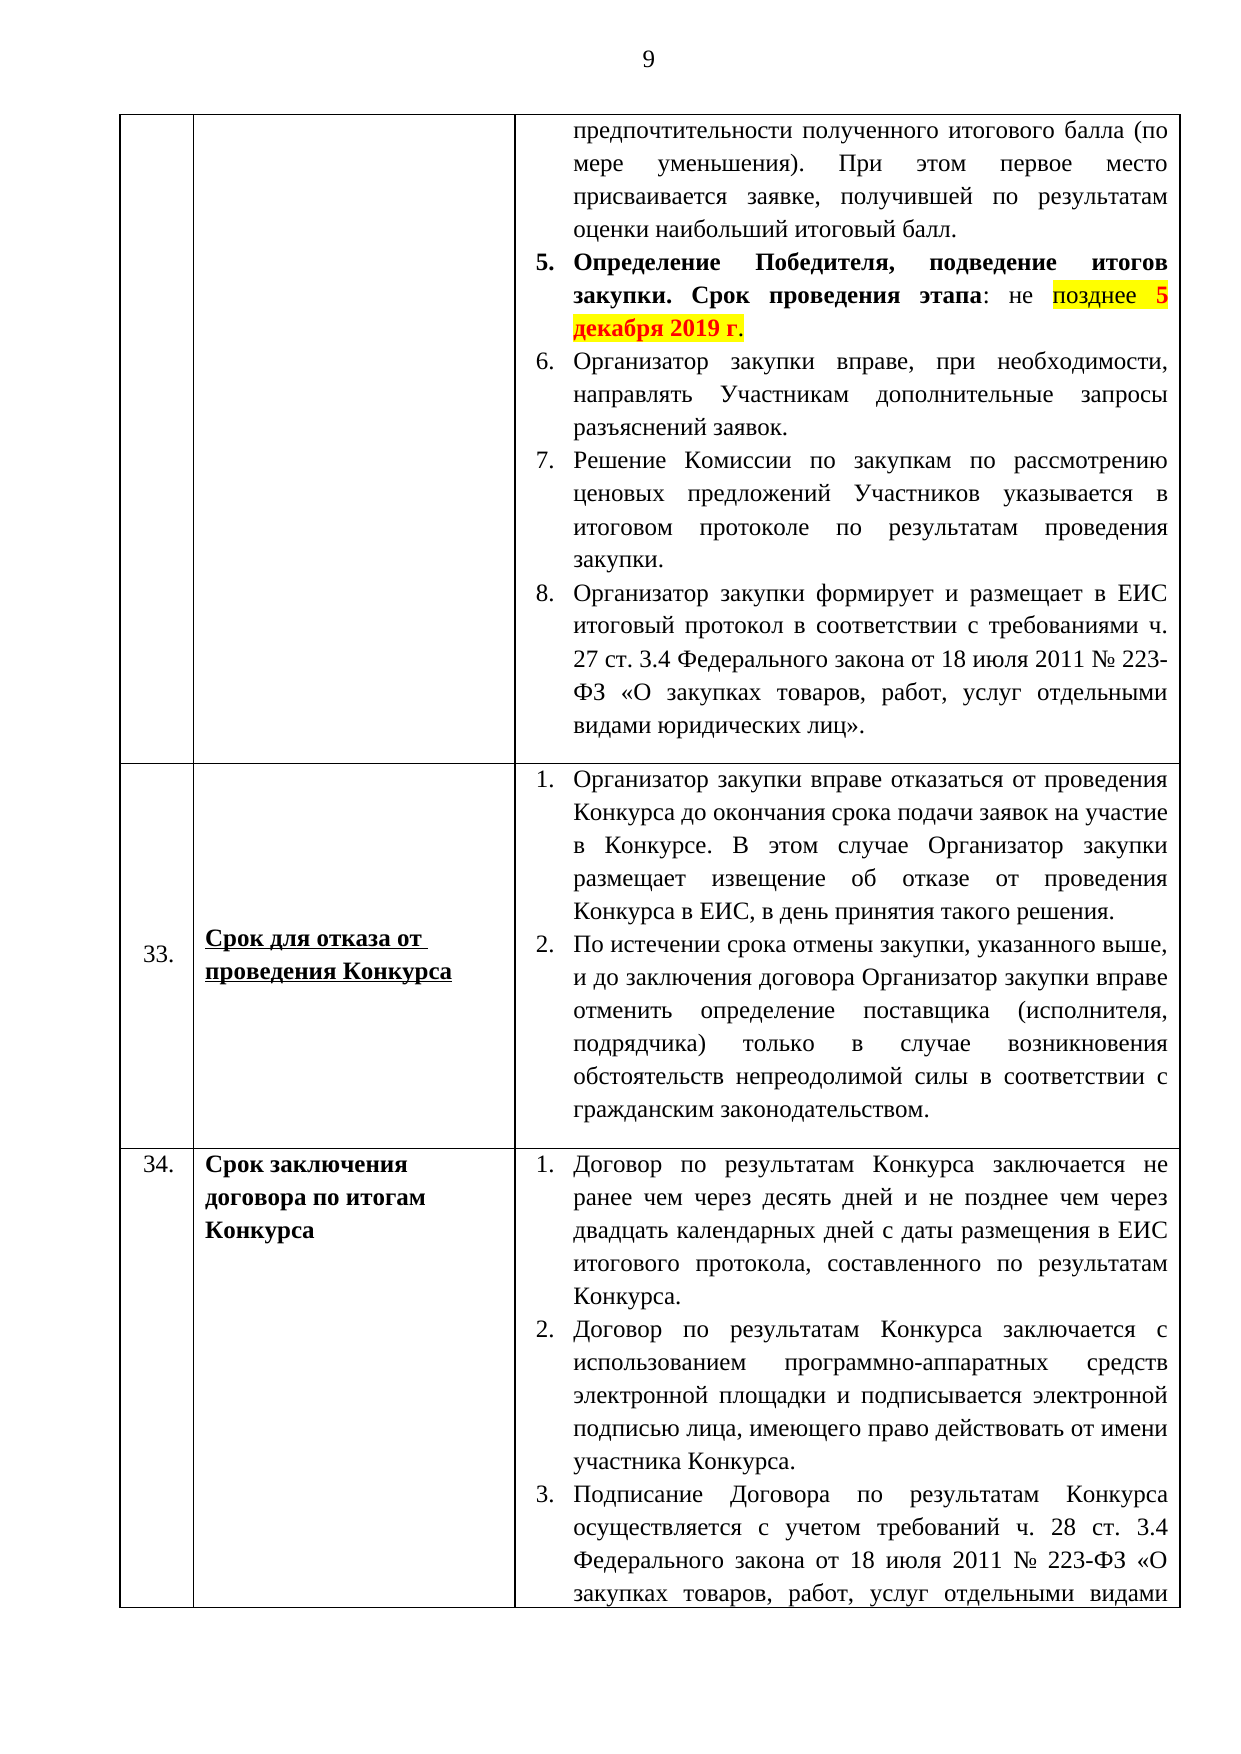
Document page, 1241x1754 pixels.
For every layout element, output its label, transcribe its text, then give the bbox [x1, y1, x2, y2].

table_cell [194, 1149, 514, 1607]
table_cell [516, 1149, 1179, 1607]
table_cell Срок для отказа от проведения Конкурса [194, 764, 514, 1148]
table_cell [194, 115, 514, 763]
table_cell [121, 115, 193, 763]
table_cell [121, 1149, 193, 1607]
table_cell Организатор закупки вправе отказаться от проведения Конкурса до окончания срока подачи заявок на участие в Конкурсе. В этом случае Организатор закупки размещает извещение об отказе от проведения Конкурса в ЕИС, в день принятия такого решения. По истечении срока отмены закупки, указанного выше, и до заключения договора Организатор закупки вправе отменить определение поставщика (исполнителя, подрядчика) только в случае возникновения обстоятельств непреодолимой силы в соответствии с гражданским законодательством. [516, 764, 1179, 1148]
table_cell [516, 115, 1179, 763]
table_cell [121, 764, 193, 1148]
